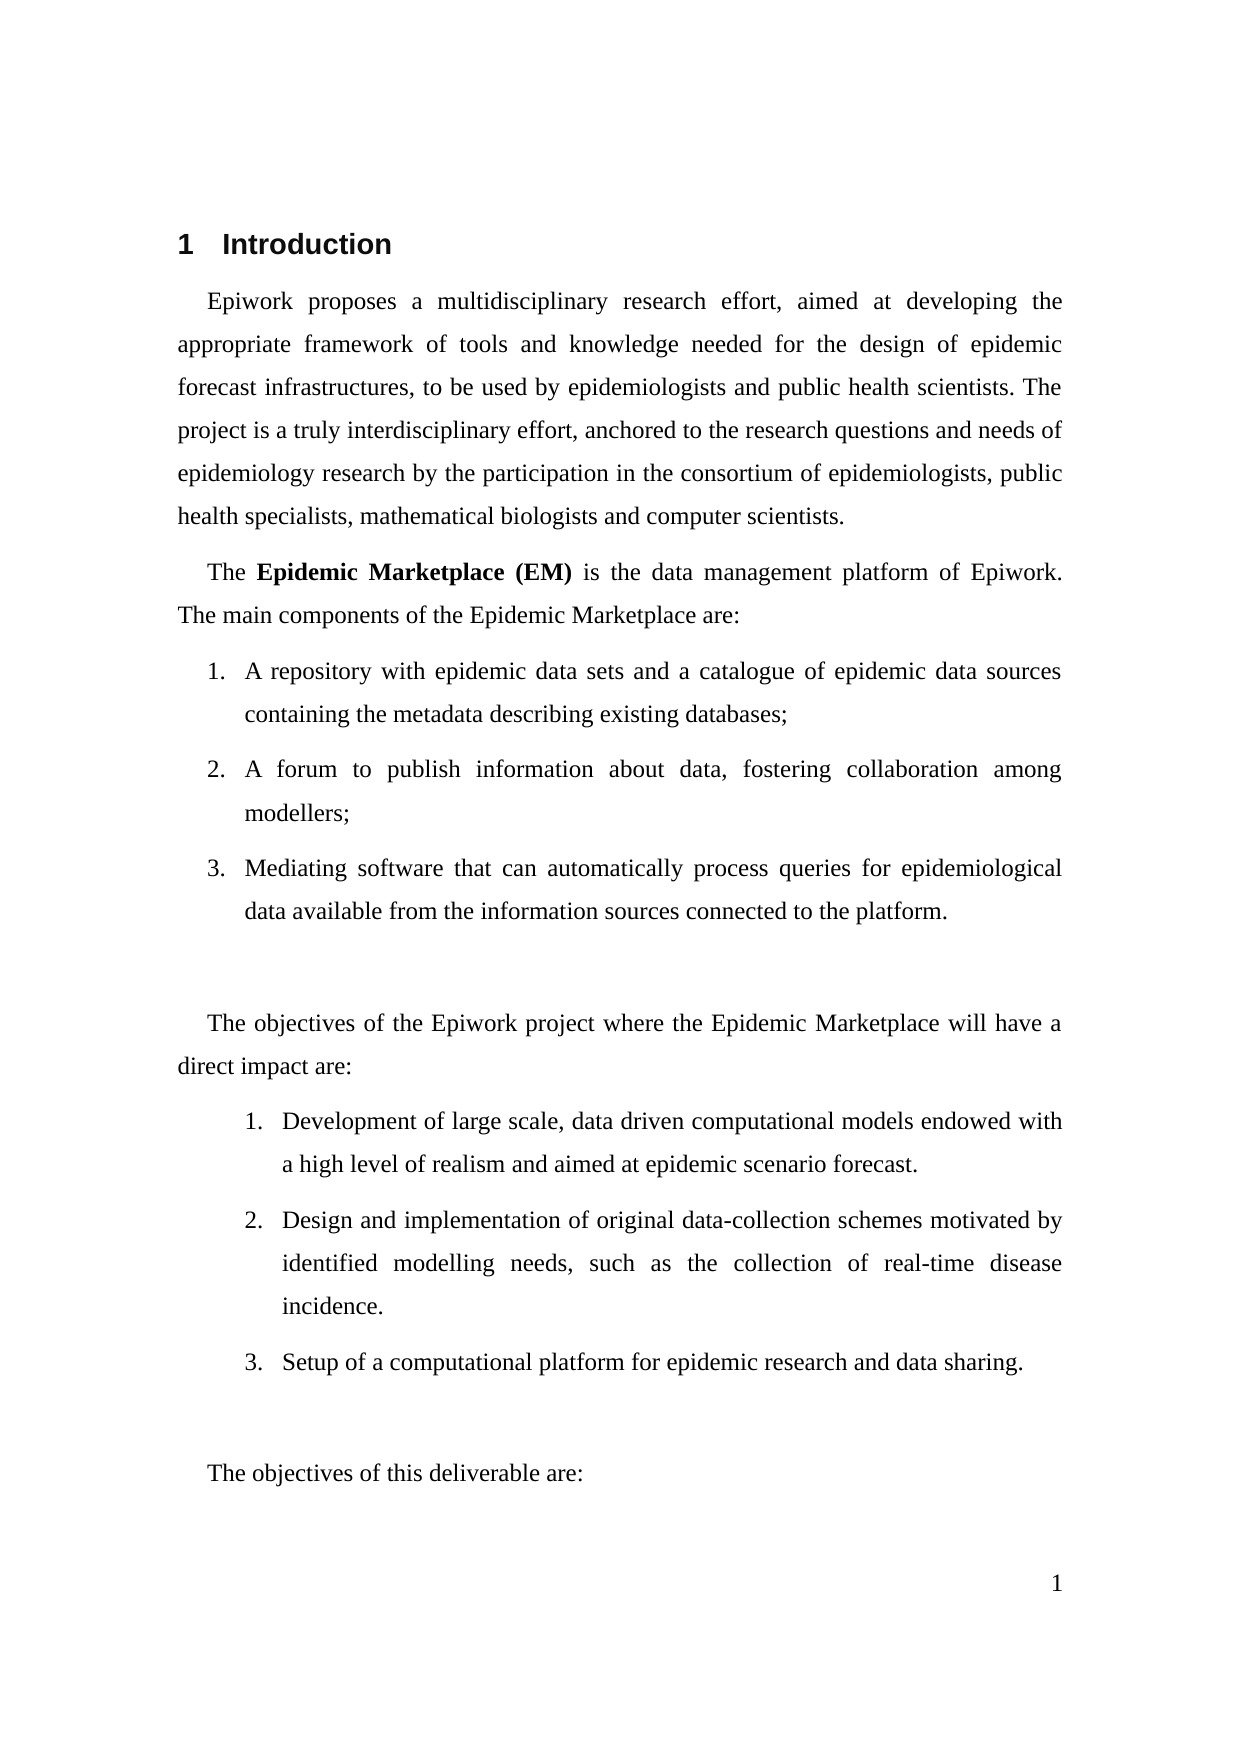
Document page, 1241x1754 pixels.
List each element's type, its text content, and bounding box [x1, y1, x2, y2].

subtitle Introduction [177, 227, 1063, 261]
text The objectives of this deliverable are: [177, 1458, 1063, 1487]
text The Epidemic Marketplace (EM) is the data management platform of Epiwork. The main components of the Epidemic Marketplace are: [177, 557, 1063, 629]
text The objectives of the Epiwork project where the Epidemic Marketplace will have a direct impact are: [177, 1008, 1063, 1079]
list Mediating software that can automatically process queries for epidemiological data available from the information sources connected to the platform. [207, 853, 1063, 925]
text Epiwork proposes a multidisciplinary research effort, aimed at developing the appropriate framework of tools and knowledge needed for the design of epidemic forecast infrastructures, to be used by epidemiologists and public health scientists. The project is a truly interdisciplinary effort, anchored to the research questions and needs of epidemiology research by the participation in the consortium of epidemiologists, public health specialists, mathematical biologists and computer scientists. [177, 286, 1063, 530]
list Setup of a computational platform for epidemic research and data sharing. [244, 1347, 1063, 1376]
list Development of large scale, data driven computational models endowed with a high level of realism and aimed at epidemic scenario forecast. [244, 1106, 1063, 1178]
list A forum to publish information about data, fostering collaboration among modellers; [207, 754, 1063, 826]
list A repository with epidemic data sets and a catalogue of epidemic data sources containing the metadata describing existing databases; [207, 656, 1063, 728]
list Design and implementation of original data-collection schemes motivated by identified modelling needs, such as the collection of real-time disease incidence. [244, 1205, 1063, 1320]
